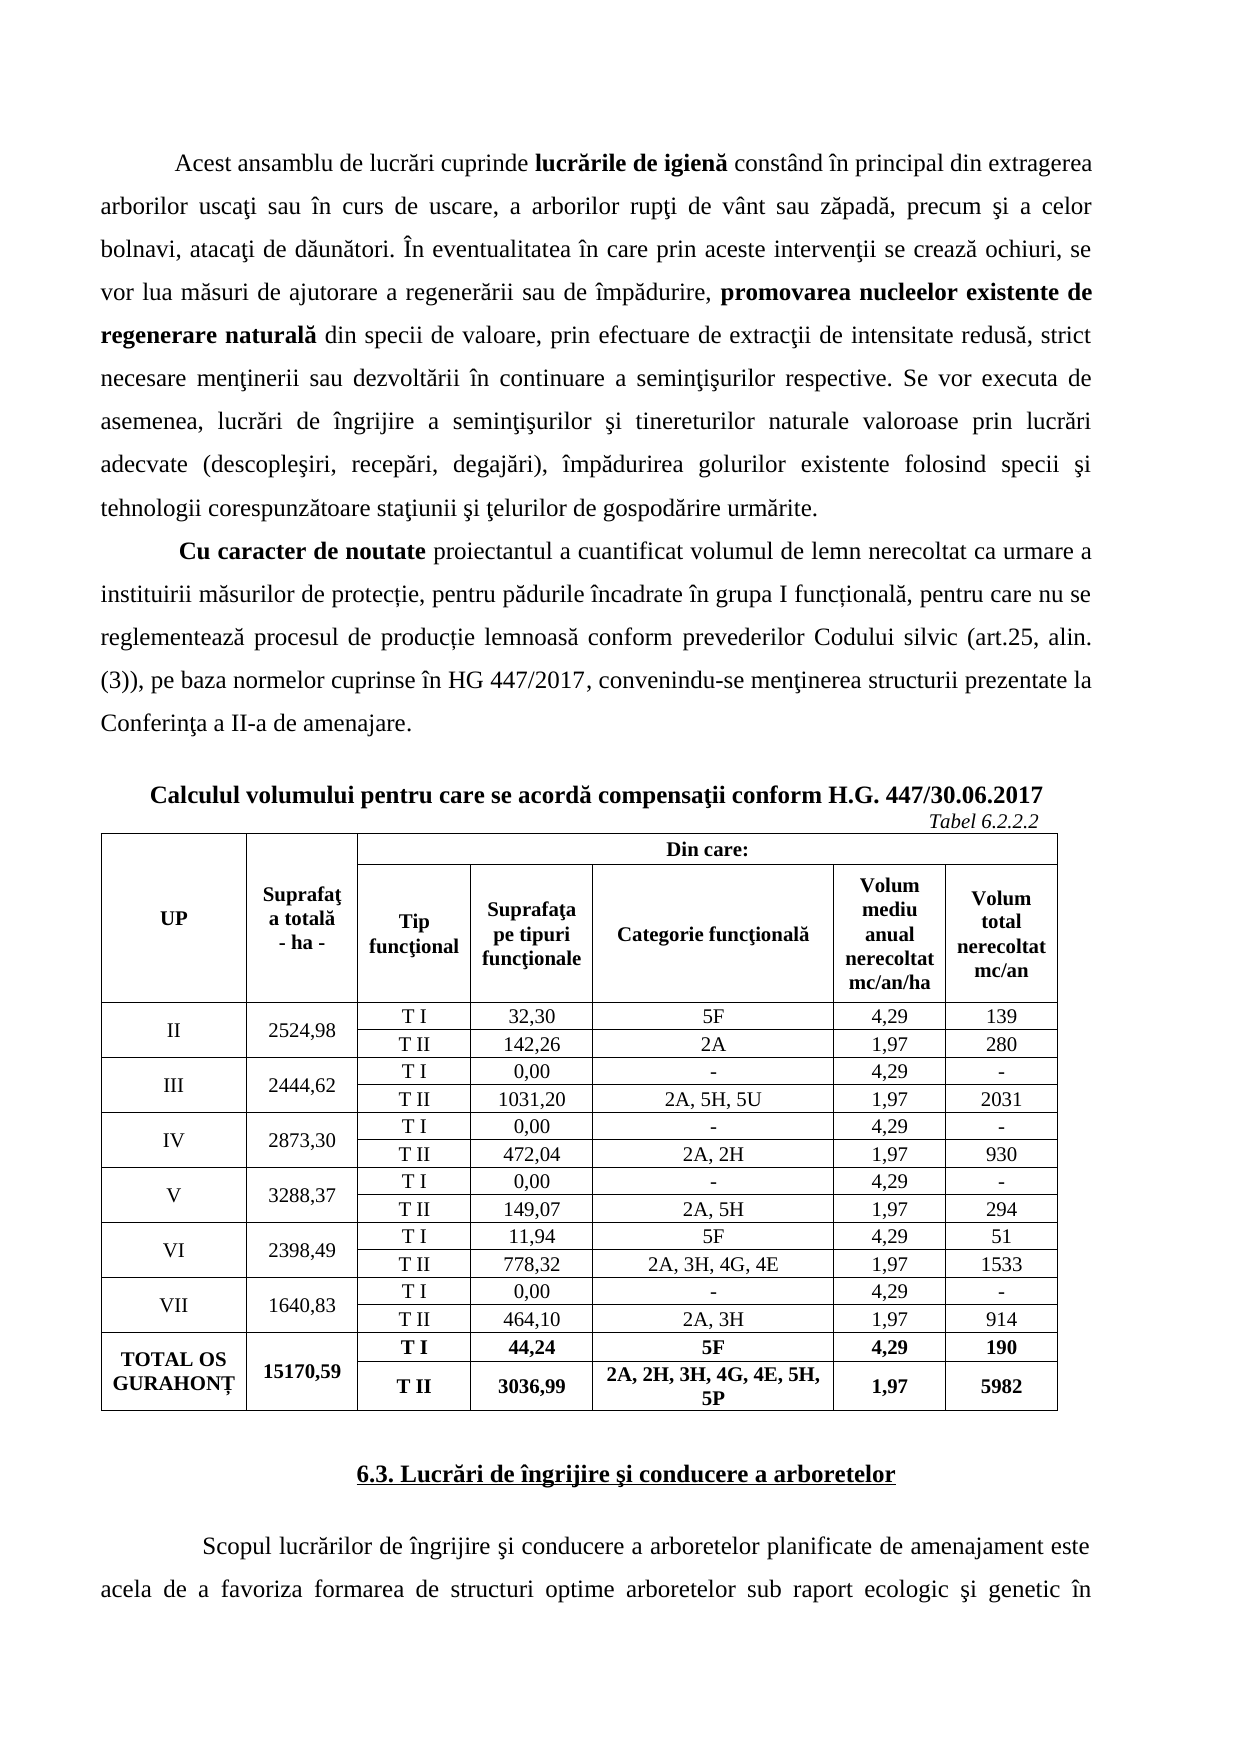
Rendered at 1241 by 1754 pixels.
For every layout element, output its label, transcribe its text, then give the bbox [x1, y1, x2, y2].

table_cell 464,10 [471, 1305, 592, 1332]
table_cell Tip funcţional [358, 865, 470, 1002]
table_cell 1,97 [834, 1250, 945, 1277]
table_cell II [102, 1003, 246, 1057]
table_cell 2A, 2H, 3H, 4G, 4E, 5H, 5P [593, 1362, 833, 1410]
table_cell 5F [593, 1223, 833, 1249]
table_cell 44,24 [471, 1333, 592, 1361]
table_cell Suprafaţa pe tipuri funcţionale [471, 865, 592, 1002]
table_cell TOTAL OS GURAHONȚ [102, 1333, 246, 1410]
table_cell 1,97 [834, 1305, 945, 1332]
table_cell T II [358, 1140, 470, 1167]
table_cell 4,29 [834, 1113, 945, 1139]
table_cell Volum total nerecoltat mc/an [946, 865, 1057, 1002]
table_cell 3036,99 [471, 1362, 592, 1410]
table_cell 914 [946, 1305, 1057, 1332]
table_cell III [102, 1058, 246, 1112]
table_cell 3288,37 [247, 1168, 357, 1222]
table_cell 778,32 [471, 1250, 592, 1277]
text Tabel 6.2.2.2 [100, 809, 1092, 833]
table_cell 1,97 [834, 1362, 945, 1410]
table_cell 0,00 [471, 1058, 592, 1084]
table_cell T I [358, 1003, 470, 1029]
text Cu caracter de noutate proiectantul a cuantificat volumul de lemn nerecoltat ca urmare a instituirii măsurilor de protecție, pentru pădurile încadrate în grupa I funcțională, pentru care nu se reglementează procesul de producție lemnoasă conform prevederilor Codului silvic (art.25, alin. (3)), pe baza normelor cuprinse în HG 447/2017, convenindu-se menţinerea structurii prezentate la Conferinţa a II-a de amenajare. [100, 536, 1092, 737]
table_header Suprafaţa totală - ha - [247, 834, 357, 1002]
table_cell 51 [946, 1223, 1057, 1249]
table_cell 4,29 [834, 1058, 945, 1084]
table_cell 0,00 [471, 1113, 592, 1139]
table_cell 0,00 [471, 1168, 592, 1194]
table_cell 294 [946, 1195, 1057, 1222]
table_cell V [102, 1168, 246, 1222]
table_cell - [946, 1113, 1057, 1139]
table_cell T II [358, 1195, 470, 1222]
table_cell T II [358, 1250, 470, 1277]
table_cell 2A, 3H, 4G, 4E [593, 1250, 833, 1277]
table_cell 2524,98 [247, 1003, 357, 1057]
text Acest ansamblu de lucrări cuprinde lucrările de igienă constând în principal din extragerea arborilor uscaţi sau în curs de uscare, a arborilor rupţi de vânt sau zăpadă, precum şi a celor bolnavi, atacaţi de dăunători. În eventualitatea în care prin aceste intervenţii se crează ochiuri, se vor lua măsuri de ajutorare a regenerării sau de împădurire, promovarea nucleelor existente de regenerare naturală din specii de valoare, prin efectuare de extracţii de intensitate redusă, strict necesare menţinerii sau dezvoltării în continuare a seminţişurilor respective. Se vor executa de asemenea, lucrări de îngrijire a seminţişurilor şi tinereturilor naturale valoroase prin lucrări adecvate (descopleşiri, recepări, degajări), împădurirea golurilor existente folosind specii şi tehnologii corespunzătoare staţiunii şi ţelurilor de gospodărire urmărite. [100, 148, 1092, 521]
table_cell 2A, 2H [593, 1140, 833, 1167]
table_cell 2398,49 [247, 1223, 357, 1277]
table_cell 1640,83 [247, 1278, 357, 1332]
table_header Din care: [358, 834, 1057, 864]
table_cell Categorie funcţională [593, 865, 833, 1002]
table_cell 190 [946, 1333, 1057, 1361]
table_cell 2A [593, 1030, 833, 1057]
table_cell T I [358, 1223, 470, 1249]
table_cell 2A, 5H [593, 1195, 833, 1222]
table_cell 149,07 [471, 1195, 592, 1222]
table_cell T II [358, 1305, 470, 1332]
table_cell VII [102, 1278, 246, 1332]
table_cell 4,29 [834, 1168, 945, 1194]
table_cell 4,29 [834, 1223, 945, 1249]
table_cell 1,97 [834, 1195, 945, 1222]
table_cell T I [358, 1058, 470, 1084]
table_cell VI [102, 1223, 246, 1277]
table_cell 11,94 [471, 1223, 592, 1249]
table_cell 280 [946, 1030, 1057, 1057]
table_cell - [593, 1058, 833, 1084]
table_cell 2A, 5H, 5U [593, 1085, 833, 1112]
table_cell 142,26 [471, 1030, 592, 1057]
table_cell 32,30 [471, 1003, 592, 1029]
table_cell T II [358, 1030, 470, 1057]
table_cell 4,29 [834, 1003, 945, 1029]
table_cell 1533 [946, 1250, 1057, 1277]
table_header UP [102, 834, 246, 1002]
table_cell 1,97 [834, 1030, 945, 1057]
table_cell 4,29 [834, 1278, 945, 1304]
text 6.3. Lucrări de îngrijire şi conducere a arboretelor [100, 1459, 1092, 1488]
table_cell 2031 [946, 1085, 1057, 1112]
table_cell 139 [946, 1003, 1057, 1029]
table_cell T I [358, 1333, 470, 1361]
table_cell T I [358, 1278, 470, 1304]
text Calculul volumului pentru care se acordă compensaţii conform H.G. 447/30.06.2017 [100, 780, 1092, 809]
table_cell 5F [593, 1333, 833, 1361]
table_cell T I [358, 1113, 470, 1139]
table_cell T I [358, 1168, 470, 1194]
table_cell 930 [946, 1140, 1057, 1167]
table_cell 5F [593, 1003, 833, 1029]
table_cell 2444,62 [247, 1058, 357, 1112]
table_cell IV [102, 1113, 246, 1167]
table_cell - [946, 1278, 1057, 1304]
table_cell T II [358, 1085, 470, 1112]
table_cell 2A, 3H [593, 1305, 833, 1332]
table_cell - [593, 1113, 833, 1139]
table_cell 0,00 [471, 1278, 592, 1304]
table_cell Volum mediu anual nerecoltat mc/an/ha [834, 865, 945, 1002]
table_cell - [593, 1168, 833, 1194]
table_cell 472,04 [471, 1140, 592, 1167]
table_cell 4,29 [834, 1333, 945, 1361]
table_cell - [946, 1168, 1057, 1194]
table_cell 1031,20 [471, 1085, 592, 1112]
table_cell 15170,59 [247, 1333, 357, 1410]
table_cell - [946, 1058, 1057, 1084]
table_cell T II [358, 1362, 470, 1410]
table_cell - [593, 1278, 833, 1304]
table_cell 2873,30 [247, 1113, 357, 1167]
table_cell 1,97 [834, 1085, 945, 1112]
table_cell 1,97 [834, 1140, 945, 1167]
table_cell 5982 [946, 1362, 1057, 1410]
